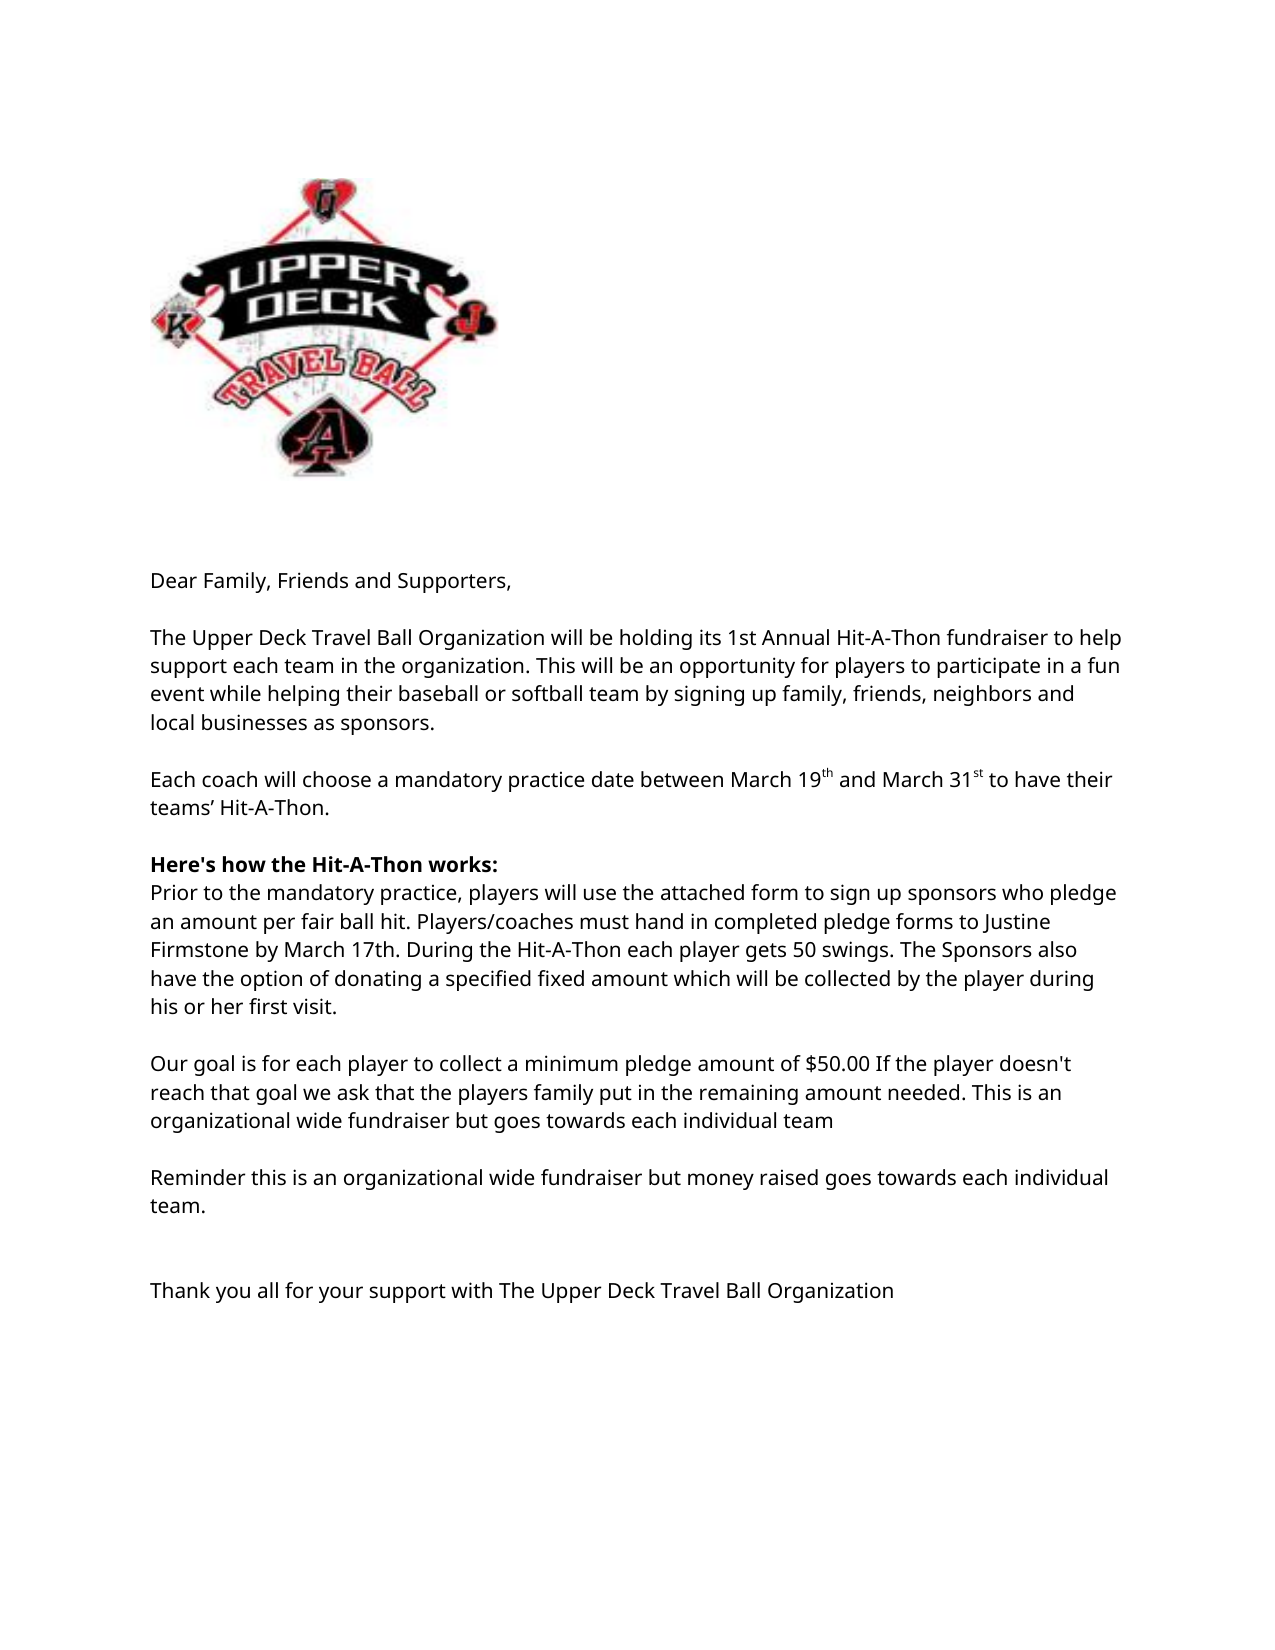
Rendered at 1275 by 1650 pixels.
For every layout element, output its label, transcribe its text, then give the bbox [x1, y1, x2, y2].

text Here's how the Hit-A-Thon works: [150, 850, 1125, 878]
text Each coach will choose a mandatory practice date between March 19th and March 31st to have their teams’ Hit-A-Thon. [150, 765, 1125, 822]
text The Upper Deck Travel Ball Organization will be holding its 1st Annual Hit-A-Thon fundraiser to help support each team in the organization. This will be an opportunity for players to participate in a fun event while helping their baseball or softball team by signing up family, friends, neighbors and local businesses as sponsors. [150, 623, 1125, 736]
text Thank you all for your support with The Upper Deck Travel Ball Organization [150, 1277, 1125, 1305]
text Dear Family, Friends and Supporters, [150, 566, 1125, 594]
text Reminder this is an organizational wide fundraiser but money raised goes towards each individual team. [150, 1163, 1125, 1220]
text Prior to the mandatory practice, players will use the attached form to sign up sponsors who pledge an amount per fair ball hit. Players/coaches must hand in completed pledge forms to Justine Firmstone by March 17th. During the Hit-A-Thon each player gets 50 swings. The Sponsors also have the option of donating a specified fixed amount which will be collected by the player during his or her first visit. [150, 878, 1125, 1021]
text Our goal is for each player to collect a minimum pledge amount of $50.00 If the player doesn't reach that goal we ask that the players family put in the remaining amount needed. This is an organizational wide fundraiser but goes towards each individual team [150, 1049, 1125, 1134]
picture [150, 178, 499, 481]
